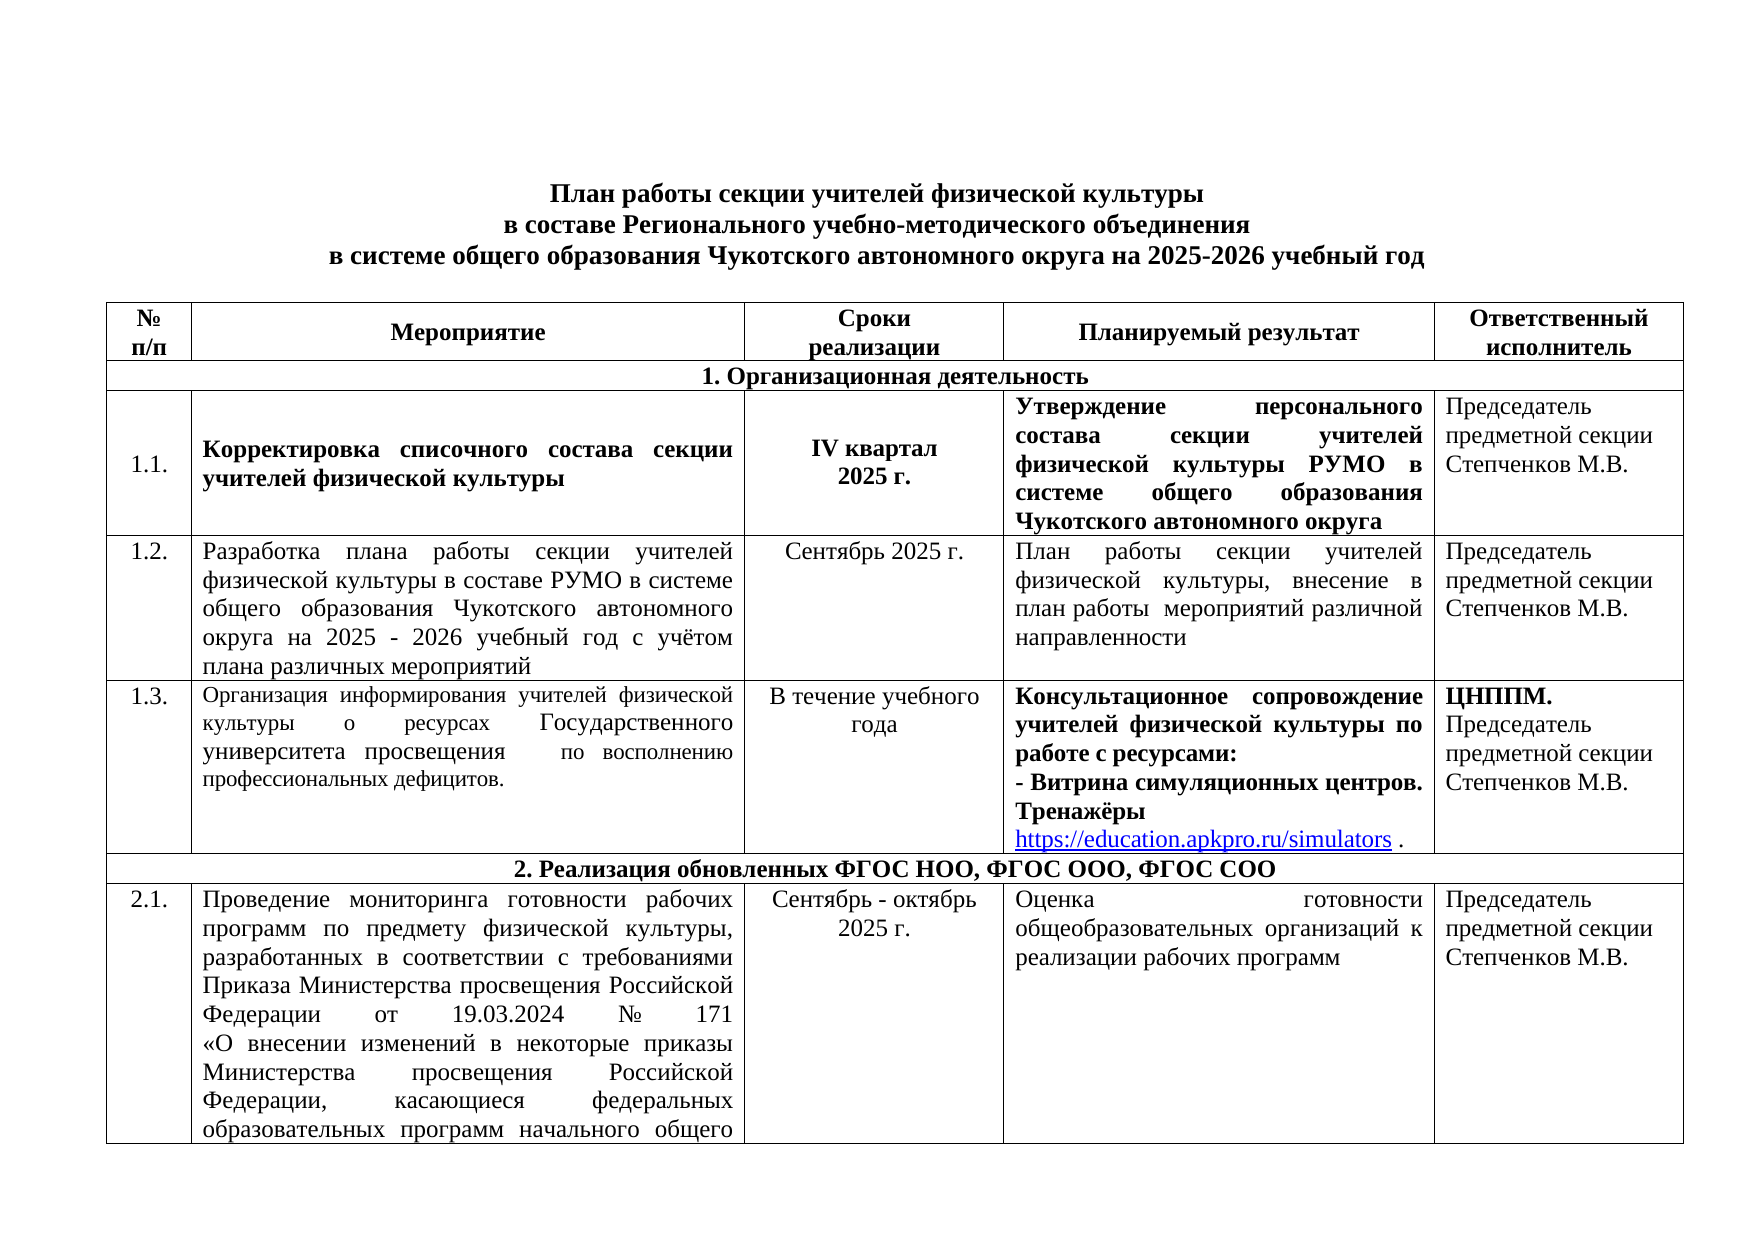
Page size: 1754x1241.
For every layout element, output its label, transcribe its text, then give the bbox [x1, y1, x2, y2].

table_cell 1.1. [107, 391, 191, 535]
table_header № п/п [107, 303, 191, 360]
text План работы секции учителей физической культуры [118, 177, 1636, 208]
table_header Планируемый результат [1004, 303, 1434, 360]
table_header Мероприятие [192, 303, 744, 360]
table_cell Сентябрь 2025 г. [745, 536, 1003, 680]
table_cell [1004, 884, 1434, 1143]
text в системе общего образования Чукотского автономного округа на 2025-2026 учебный год [118, 239, 1636, 271]
table_cell ЦНППМ. Председатель предметной секции Степченков М.В. [1435, 681, 1683, 853]
table_cell IV квартал 2025 г. [745, 391, 1003, 535]
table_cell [745, 884, 1003, 1143]
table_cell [192, 884, 744, 1143]
table_cell 1.3. [107, 681, 191, 853]
table_cell Консультационное сопровождение учителей физической культуры по работе с ресурсами: - Витрина симуляционных центров. Тренажёры https://education.apkpro.ru/simulators . [1004, 681, 1434, 853]
table_cell Утверждение персонального состава секции учителей физической культуры РУМО в системе общего образования Чукотского автономного округа [1004, 391, 1434, 535]
table_cell План работы секции учителей физической культуры, внесение в план работы мероприятий различной направленности [1004, 536, 1434, 680]
table_cell Председатель предметной секции Степченков М.В. [1435, 391, 1683, 535]
table_cell 2.1. [107, 884, 191, 1143]
table_cell 1.2. [107, 536, 191, 680]
table_header Сроки реализации [745, 303, 1003, 360]
table_cell 2. Реализация обновленных ФГОС НОО, ФГОС ООО, ФГОС СОО [107, 854, 1683, 883]
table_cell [1435, 884, 1683, 1143]
table_cell Корректировка списочного состава секции учителей физической культуры [192, 391, 744, 535]
table_cell Разработка плана работы секции учителей физической культуры в составе РУМО в системе общего образования Чукотского автономного округа на 2025 - 2026 учебный год с учётом плана различных мероприятий [192, 536, 744, 680]
table_cell 1. Организационная деятельность [107, 361, 1683, 390]
table_cell В течение учебного года [745, 681, 1003, 853]
table_header Ответственный исполнитель [1435, 303, 1683, 360]
text в составе Регионального учебно-методического объединения [118, 208, 1636, 239]
table_cell Председатель предметной секции Степченков М.В. [1435, 536, 1683, 680]
table_cell Организация информирования учителей физической культуры о ресурсах Государственного университета просвещения по восполнению профессиональных дефицитов. [192, 681, 744, 853]
